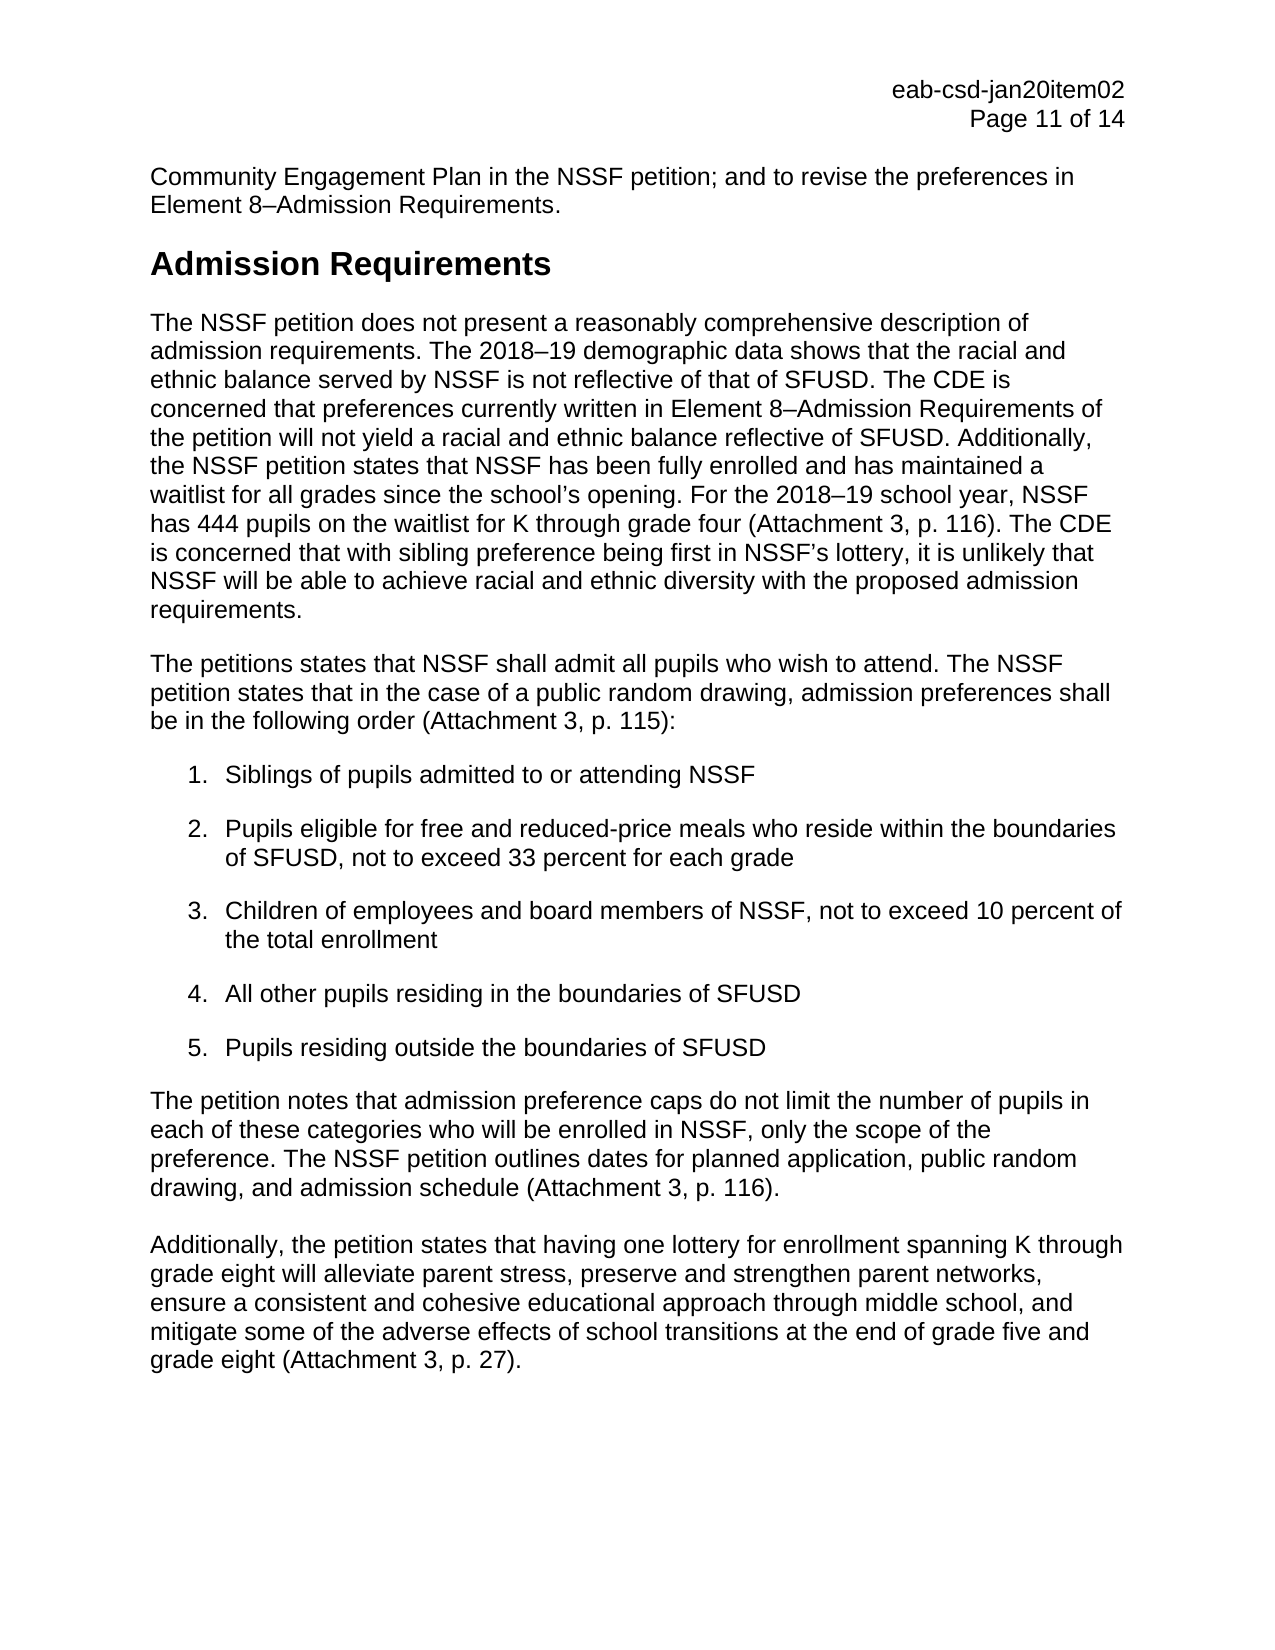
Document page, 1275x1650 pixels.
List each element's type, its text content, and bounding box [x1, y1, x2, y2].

list All other pupils residing in the boundaries of SFUSD [187, 979, 1125, 1008]
text The petitions states that NSSF shall admit all pupils who wish to attend. The NSSF petition states that in the case of a public random drawing, admission preferences shall be in the following order (Attachment 3, p. 115): [150, 649, 1125, 735]
list Pupils residing outside the boundaries of SFUSD [187, 1033, 1125, 1061]
text The NSSF petition does not present a reasonably comprehensive description of admission requirements. The 2018–19 demographic data shows that the racial and ethnic balance served by NSSF is not reflective of that of SFUSD. The CDE is concerned that preferences currently written in Element 8–Admission Requirements of the petition will not yield a racial and ethnic balance reflective of SFUSD. Additionally, the NSSF petition states that NSSF has been fully enrolled and has maintained a waitlist for all grades since the school’s opening. For the 2018–19 school year, NSSF has 444 pupils on the waitlist for K through grade four (Attachment 3, p. 116). The CDE is concerned that with sibling preference being first in NSSF’s lottery, it is unlikely that NSSF will be able to achieve racial and ethnic diversity with the proposed admission requirements. [150, 308, 1125, 624]
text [150, 162, 1125, 219]
text The petition notes that admission preference caps do not limit the number of pupils in each of these categories who will be enrolled in NSSF, only the scope of the preference. The NSSF petition outlines dates for planned application, public random drawing, and admission schedule (Attachment 3, p. 116). [150, 1086, 1125, 1201]
text Admission Requirements [150, 244, 1125, 283]
list Children of employees and board members of NSSF, not to exceed 10 percent of the total enrollment [187, 896, 1125, 954]
list Siblings of pupils admitted to or attending NSSF [187, 760, 1125, 789]
text Additionally, the petition states that having one lottery for enrollment spanning K through grade eight will alleviate parent stress, preserve and strengthen parent networks, ensure a consistent and cohesive educational approach through middle school, and mitigate some of the adverse effects of school transitions at the end of grade five and grade eight (Attachment 3, p. 27). [150, 1231, 1125, 1374]
list Pupils eligible for free and reduced-price meals who reside within the boundaries of SFUSD, not to exceed 33 percent for each grade [187, 814, 1125, 871]
